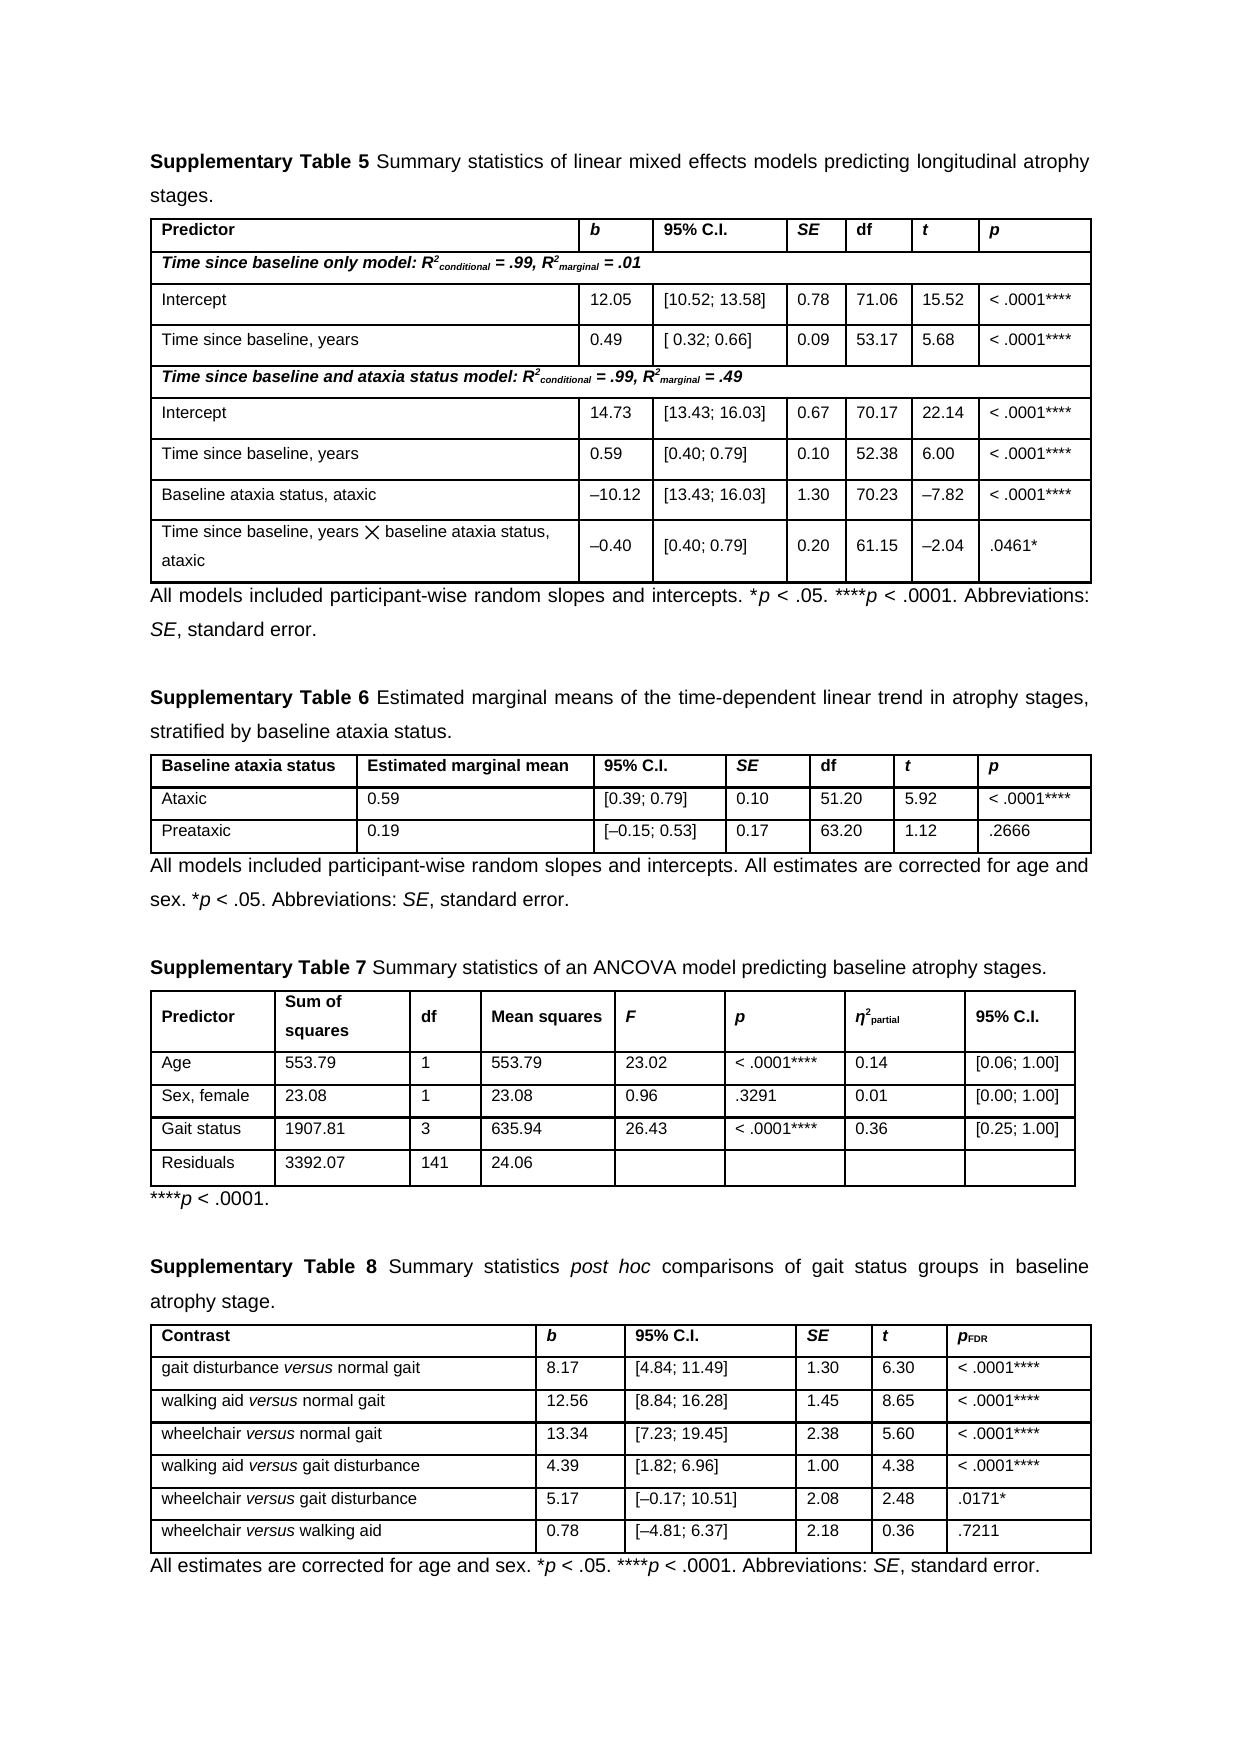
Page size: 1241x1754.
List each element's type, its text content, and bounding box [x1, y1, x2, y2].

table_cell < .0001**** [980, 285, 1090, 324]
table_cell [846, 1151, 964, 1185]
table_cell [–0.17; 10.51] [626, 1489, 795, 1519]
table_cell 2.38 [797, 1424, 871, 1454]
table_cell [–0.15; 0.53] [595, 821, 725, 852]
table_cell –10.12 [580, 481, 652, 519]
table_cell 0.49 [580, 326, 652, 364]
table_cell 23.08 [276, 1086, 409, 1116]
table_cell walking aid versus gait disturbance [152, 1456, 535, 1487]
text Supplementary Table 5 Summary statistics of linear mixed effects models predicting longitudinal atrophy stages. [150, 150, 1090, 207]
table_cell 1907.81 [276, 1119, 409, 1149]
table_cell 635.94 [482, 1119, 614, 1149]
table_cell [10.52; 13.58] [654, 285, 786, 324]
table_cell 0.10 [788, 440, 845, 478]
table_cell 1.30 [788, 481, 845, 519]
table_cell < .0001**** [948, 1456, 1090, 1487]
table_cell 5.92 [895, 789, 977, 819]
table_cell [0.39; 0.79] [595, 789, 725, 819]
table_cell walking aid versus normal gait [152, 1391, 535, 1421]
table_cell Time since baseline, years [152, 440, 578, 478]
table_cell .0461* [980, 521, 1090, 581]
table_cell –0.40 [580, 521, 652, 581]
table_cell 1 [411, 1053, 480, 1084]
text Supplementary Table 8 Summary statistics post hoc comparisons of gait status groups in baseline atrophy stage. [150, 1255, 1090, 1312]
table_cell 0.59 [580, 440, 652, 478]
table_header t [895, 756, 977, 786]
table_cell Age [152, 1053, 274, 1084]
table_cell 3392.07 [276, 1151, 409, 1185]
table_cell 1.45 [797, 1391, 871, 1421]
table_cell Time since baseline only model: R2conditional = .99, R2marginal = .01 [152, 253, 1090, 283]
table_cell [0.06; 1.00] [966, 1053, 1074, 1084]
table_header b [537, 1326, 624, 1356]
table_cell 0.78 [788, 285, 845, 324]
table_cell [152, 521, 578, 581]
table_cell [ 0.32; 0.66] [654, 326, 786, 364]
table_cell Intercept [152, 285, 578, 324]
table_cell [7.23; 19.45] [626, 1424, 795, 1454]
table_header 95% C.I. [595, 756, 725, 786]
table_cell Time since baseline and ataxia status model: R2conditional = .99, R2marginal = .49 [152, 367, 1090, 397]
table_cell [8.84; 16.28] [626, 1391, 795, 1421]
table_cell 22.14 [913, 399, 978, 438]
table_cell 12.05 [580, 285, 652, 324]
table_header Baseline ataxia status [152, 756, 356, 786]
table_cell 71.06 [847, 285, 911, 324]
table_header b [580, 220, 652, 251]
table_cell [0.25; 1.00] [966, 1119, 1074, 1149]
table_cell < .0001**** [980, 440, 1090, 478]
table_cell 0.36 [846, 1119, 964, 1149]
table_cell 61.15 [847, 521, 911, 581]
table_cell 0.17 [727, 821, 809, 852]
table_cell 51.20 [811, 789, 893, 819]
table_header df [847, 220, 911, 251]
table_cell Ataxic [152, 789, 356, 819]
table_cell 0.01 [846, 1086, 964, 1116]
table_cell 0.36 [873, 1521, 946, 1552]
table_cell 15.52 [913, 285, 978, 324]
table_header Predictor [152, 220, 578, 251]
table_cell Intercept [152, 399, 578, 438]
table_cell .7211 [948, 1521, 1090, 1552]
table_cell [616, 1151, 724, 1185]
table_header SE [727, 756, 809, 786]
table_cell 23.02 [616, 1053, 724, 1084]
table_cell < .0001**** [980, 481, 1090, 519]
table_header t [873, 1326, 946, 1356]
table_cell [13.43; 16.03] [654, 481, 786, 519]
text ****p < .0001. [150, 1187, 1090, 1210]
text All models included participant-wise random slopes and intercepts. *p < .05. ****p < .0001. Abbreviations: SE, standard error. [150, 584, 1090, 640]
table_cell Gait status [152, 1119, 274, 1149]
table_header 95% C.I. [626, 1326, 795, 1356]
table_cell 12.56 [537, 1391, 624, 1421]
table_header SE [797, 1326, 871, 1356]
table_cell 6.00 [913, 440, 978, 478]
table_cell wheelchair versus walking aid [152, 1521, 535, 1552]
table_cell 4.38 [873, 1456, 946, 1487]
table_cell wheelchair versus normal gait [152, 1424, 535, 1454]
table_cell 6.30 [873, 1358, 946, 1389]
table_header Mean squares [482, 992, 614, 1051]
table_cell < .0001**** [979, 789, 1090, 819]
table_cell 0.20 [788, 521, 845, 581]
table_cell 2.18 [797, 1521, 871, 1552]
table_cell < .0001**** [948, 1391, 1090, 1421]
table_cell 0.78 [537, 1521, 624, 1552]
table_cell 0.67 [788, 399, 845, 438]
table_cell wheelchair versus gait disturbance [152, 1489, 535, 1519]
table_cell 1.12 [895, 821, 977, 852]
table_header Estimated marginal mean [358, 756, 593, 786]
table_cell [0.40; 0.79] [654, 440, 786, 478]
table_cell [1.82; 6.96] [626, 1456, 795, 1487]
table_cell 3 [411, 1119, 480, 1149]
table_cell –7.82 [913, 481, 978, 519]
table_cell [966, 1151, 1074, 1185]
table_cell 0.19 [358, 821, 593, 852]
table_cell 2.48 [873, 1489, 946, 1519]
table_cell Baseline ataxia status, ataxic [152, 481, 578, 519]
table_cell 1.30 [797, 1358, 871, 1389]
text Supplementary Table 7 Summary statistics of an ANCOVA model predicting baseline atrophy stages. [150, 956, 1090, 978]
table_cell Residuals [152, 1151, 274, 1185]
table_cell 0.96 [616, 1086, 724, 1116]
text Supplementary Table 6 Estimated marginal means of the time-dependent linear trend in atrophy stages, stratified by baseline ataxia status. [150, 686, 1090, 742]
table_cell < .0001**** [726, 1119, 844, 1149]
table_cell < .0001**** [948, 1358, 1090, 1389]
table_cell Time since baseline, years [152, 326, 578, 364]
table_cell [–4.81; 6.37] [626, 1521, 795, 1552]
table_header p [980, 220, 1090, 251]
table_cell 14.73 [580, 399, 652, 438]
table_cell 4.39 [537, 1456, 624, 1487]
table_header df [811, 756, 893, 786]
text All models included participant-wise random slopes and intercepts. All estimates are corrected for age and sex. *p < .05. Abbreviations: SE, standard error. [150, 854, 1090, 910]
table_cell 5.60 [873, 1424, 946, 1454]
table_cell [0.00; 1.00] [966, 1086, 1074, 1116]
table_header pFDR [948, 1326, 1090, 1356]
table_cell [13.43; 16.03] [654, 399, 786, 438]
table_cell [0.40; 0.79] [654, 521, 786, 581]
table_header η2partial [846, 992, 964, 1051]
table_cell 26.43 [616, 1119, 724, 1149]
table_cell 1 [411, 1086, 480, 1116]
table_cell 1.00 [797, 1456, 871, 1487]
table_cell [4.84; 11.49] [626, 1358, 795, 1389]
table_cell 53.17 [847, 326, 911, 364]
table_cell .2666 [979, 821, 1090, 852]
table_cell 141 [411, 1151, 480, 1185]
table_cell 2.08 [797, 1489, 871, 1519]
table_cell 8.17 [537, 1358, 624, 1389]
table_cell 23.08 [482, 1086, 614, 1116]
table_cell < .0001**** [980, 326, 1090, 364]
table_cell 8.65 [873, 1391, 946, 1421]
table_cell < .0001**** [726, 1053, 844, 1084]
table_cell 70.17 [847, 399, 911, 438]
table_cell 13.34 [537, 1424, 624, 1454]
table_cell 0.14 [846, 1053, 964, 1084]
table_header 95% C.I. [654, 220, 786, 251]
table_cell 0.59 [358, 789, 593, 819]
table_header p [726, 992, 844, 1051]
table_header 95% C.I. [966, 992, 1074, 1051]
table_cell 24.06 [482, 1151, 614, 1185]
table_header F [616, 992, 724, 1051]
table_cell Sex, female [152, 1086, 274, 1116]
table_cell 70.23 [847, 481, 911, 519]
table_cell < .0001**** [948, 1424, 1090, 1454]
table_header p [979, 756, 1090, 786]
text All estimates are corrected for age and sex. *p < .05. ****p < .0001. Abbreviations: SE, standard error. [150, 1554, 1090, 1577]
table_cell 52.38 [847, 440, 911, 478]
table_cell 5.17 [537, 1489, 624, 1519]
table_header Contrast [152, 1326, 535, 1356]
table_cell [726, 1151, 844, 1185]
table_cell 0.10 [727, 789, 809, 819]
table_header Predictor [152, 992, 274, 1051]
table_header df [411, 992, 480, 1051]
table_cell < .0001**** [980, 399, 1090, 438]
table_header SE [788, 220, 845, 251]
table_cell .3291 [726, 1086, 844, 1116]
table_cell 5.68 [913, 326, 978, 364]
table_cell gait disturbance versus normal gait [152, 1358, 535, 1389]
table_cell 553.79 [276, 1053, 409, 1084]
table_header Sum of squares [276, 992, 409, 1051]
table_cell 0.09 [788, 326, 845, 364]
table_cell –2.04 [913, 521, 978, 581]
table_cell 63.20 [811, 821, 893, 852]
table_cell .0171* [948, 1489, 1090, 1519]
table_cell 553.79 [482, 1053, 614, 1084]
table_cell Preataxic [152, 821, 356, 852]
table_header t [913, 220, 978, 251]
